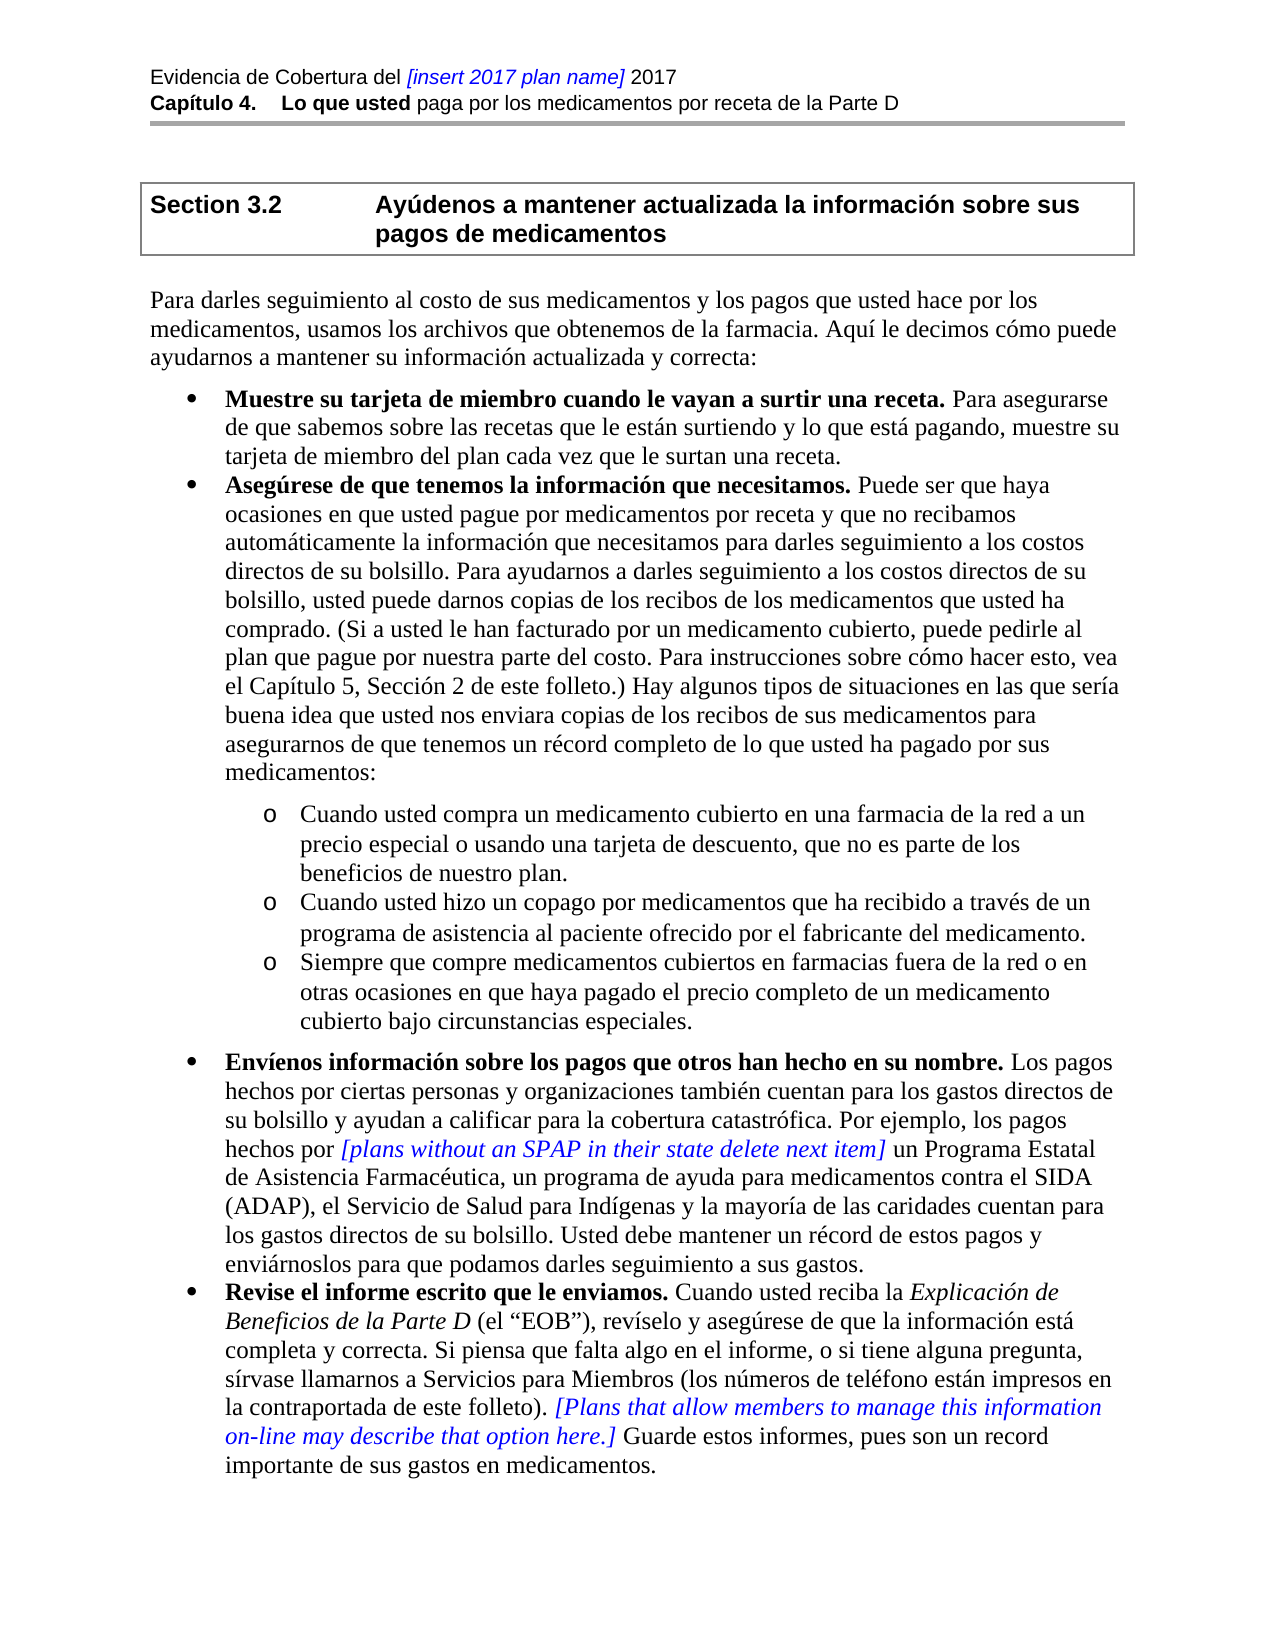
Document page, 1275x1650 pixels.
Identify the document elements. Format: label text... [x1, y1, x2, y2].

list Cuando usted hizo un copago por medicamentos que ha recibido a través de un programa de asistencia al paciente ofrecido por el fabricante del medicamento. [262, 887, 1125, 947]
text Para darles seguimiento al costo de sus medicamentos y los pagos que usted hace por los medicamentos, usamos los archivos que obtenemos de la farmacia. Aquí le decimos cómo puede ayudarnos a mantener su información actualizada y correcta: [150, 285, 1125, 371]
list Siempre que compre medicamentos cubiertos en farmacias fuera de la red o en otras ocasiones en que haya pagado el precio completo de un medicamento cubierto bajo circunstancias especiales. [262, 947, 1125, 1035]
list Asegúrese de que tenemos la información que necesitamos. Puede ser que haya ocasiones en que usted pague por medicamentos por receta y que no recibamos automáticamente la información que necesitamos para darles seguimiento a los costos directos de su bolsillo. Para ayudarnos a darles seguimiento a los costos directos de su bolsillo, usted puede darnos copias de los recibos de los medicamentos que usted ha comprado. (Si a usted le han facturado por un medicamento cubierto, puede pedirle al plan que pague por nuestra parte del costo. Para instrucciones sobre cómo hacer esto, vea el Capítulo 5, Sección 2 de este folleto.) Hay algunos tipos de situaciones en las que sería buena idea que usted nos enviara copias de los recibos de sus medicamentos para asegurarnos de que tenemos un récord completo de lo que usted ha pagado por sus medicamentos: [187, 470, 1125, 786]
subtitle Section 3.2 Ayúdenos a mantener actualizada la información sobre sus pagos de medicamentos [142, 184, 1133, 254]
list Envíenos información sobre los pagos que otros han hecho en su nombre. Los pagos hechos por ciertas personas y organizaciones también cuentan para los gastos directos de su bolsillo y ayudan a calificar para la cobertura catastrófica. Por ejemplo, los pagos hechos por [plans without an SPAP in their state delete next item] un Programa Estatal de Asistencia Farmacéutica, un programa de ayuda para medicamentos contra el SIDA (ADAP), el Servicio de Salud para Indígenas y la mayoría de las caridades cuentan para los gastos directos de su bolsillo. Usted debe mantener un récord de estos pagos y enviárnoslos para que podamos darles seguimiento a sus gastos. [187, 1047, 1125, 1277]
list Revise el informe escrito que le enviamos. Cuando usted reciba la Explicación de Beneficios de la Parte D (el “EOB”), revíselo y asegúrese de que la información está completa y correcta. Si piensa que falta algo en el informe, o si tiene alguna pregunta, sírvase llamarnos a Servicios para Miembros (los números de teléfono están impresos en la contraportada de este folleto). [Plans that allow members to manage this information on-line may describe that option here.] Guarde estos informes, pues son un record importante de sus gastos en medicamentos. [187, 1277, 1125, 1479]
list Muestre su tarjeta de miembro cuando le vayan a surtir una receta. Para asegurarse de que sabemos sobre las recetas que le están surtiendo y lo que está pagando, muestre su tarjeta de miembro del plan cada vez que le surtan una receta. [187, 384, 1125, 470]
list Cuando usted compra un medicamento cubierto en una farmacia de la red a un precio especial o usando una tarjeta de descuento, que no es parte de los beneficios de nuestro plan. [262, 799, 1125, 887]
